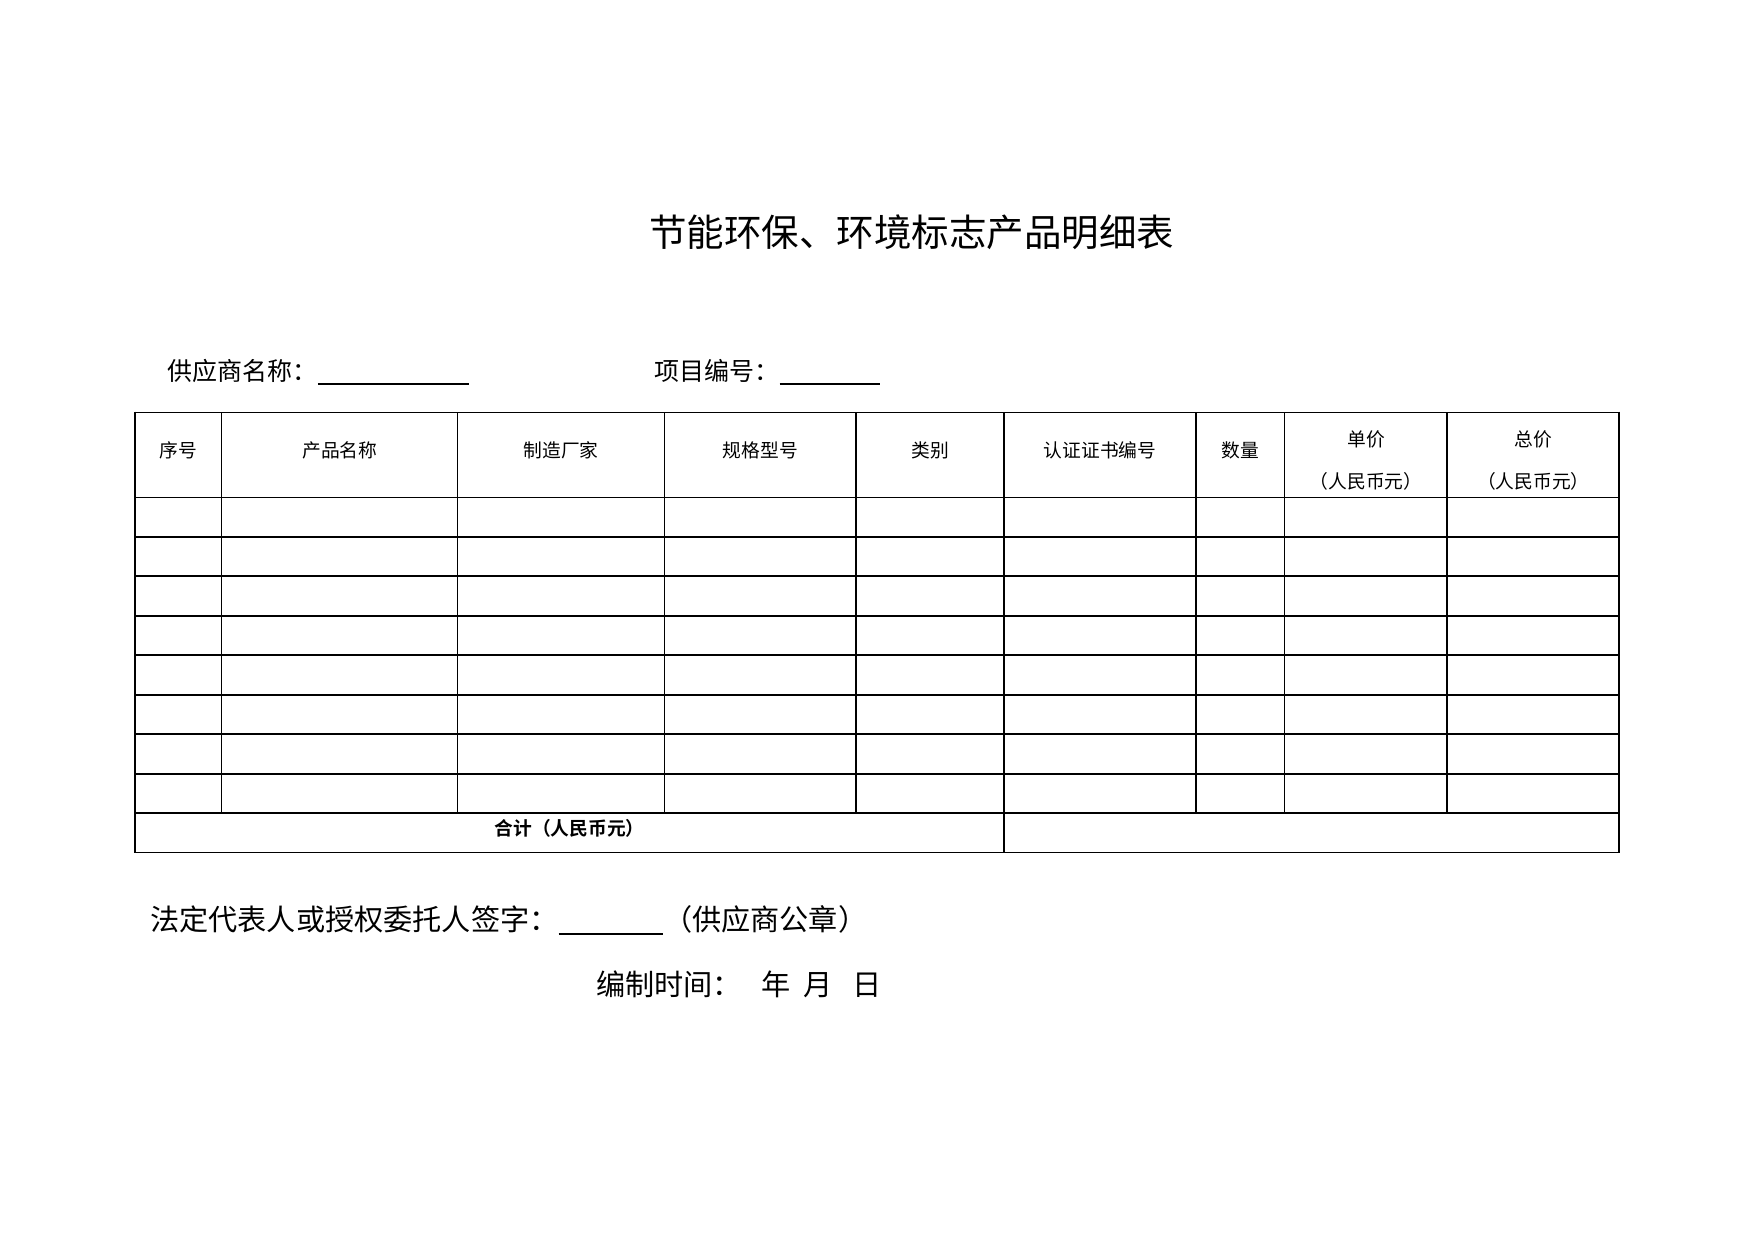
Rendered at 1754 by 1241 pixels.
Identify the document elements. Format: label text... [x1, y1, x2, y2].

table_cell [857, 577, 1003, 615]
table_cell [222, 656, 457, 694]
table_cell [1197, 538, 1284, 575]
table_cell [1005, 498, 1195, 536]
table_cell [1005, 814, 1618, 852]
table_cell [1197, 775, 1284, 812]
table_cell [1285, 498, 1446, 536]
table_cell [1448, 498, 1618, 536]
table_cell [857, 775, 1003, 812]
table_cell [222, 696, 457, 733]
table_cell [1197, 577, 1284, 615]
table_cell [458, 577, 664, 615]
table_cell [665, 577, 855, 615]
table_cell [1448, 735, 1618, 773]
table_cell [458, 775, 664, 812]
table_cell [1285, 577, 1446, 615]
table_cell [1005, 656, 1195, 694]
table_cell [665, 538, 855, 575]
table_cell [1285, 735, 1446, 773]
table_cell [222, 498, 457, 536]
table_cell [665, 656, 855, 694]
table_cell [1285, 656, 1446, 694]
table_cell [222, 775, 457, 812]
table_cell [222, 577, 457, 615]
table_cell [665, 735, 855, 773]
table_cell 合计（人民币元） [136, 814, 1003, 852]
table_cell [665, 617, 855, 654]
table_cell [857, 656, 1003, 694]
table_cell [665, 498, 855, 536]
table_cell [1005, 577, 1195, 615]
table_cell [1197, 656, 1284, 694]
table_cell [458, 656, 664, 694]
table_cell [458, 538, 664, 575]
table_cell [222, 617, 457, 654]
table_cell [222, 538, 457, 575]
text 供应商名称： 项目编号： [150, 337, 1604, 402]
table_cell [136, 617, 221, 654]
table_cell [1448, 577, 1618, 615]
table_cell [857, 735, 1003, 773]
text 节能环保、环境标志产品明细表 [169, 198, 1604, 263]
table_cell [1448, 617, 1618, 654]
table_cell [1005, 617, 1195, 654]
table_cell [136, 656, 221, 694]
table_header 类别 [857, 413, 1003, 496]
table_cell [136, 696, 221, 733]
table_cell [1005, 538, 1195, 575]
table_cell [857, 498, 1003, 536]
table_cell [1448, 696, 1618, 733]
table_header 总价 （人民币元） [1448, 413, 1618, 496]
table_header 规格型号 [665, 413, 855, 496]
table_cell [458, 617, 664, 654]
text 编制时间： 年 月 日 [150, 951, 1604, 1016]
table_cell [1285, 538, 1446, 575]
table_cell [857, 538, 1003, 575]
table_cell [458, 735, 664, 773]
table_header 制造厂家 [458, 413, 664, 496]
table_cell [1448, 775, 1618, 812]
table_cell [1197, 617, 1284, 654]
table_cell [136, 775, 221, 812]
table_cell [458, 498, 664, 536]
table_cell [1448, 656, 1618, 694]
table_cell [1197, 735, 1284, 773]
text 法定代表人或授权委托人签字： （供应商公章） [150, 886, 1604, 951]
table_cell [665, 775, 855, 812]
table_cell [1005, 775, 1195, 812]
table_cell [136, 735, 221, 773]
table_cell [857, 617, 1003, 654]
table_header 产品名称 [222, 413, 457, 496]
table_cell [1005, 735, 1195, 773]
table_cell [222, 735, 457, 773]
table_cell [665, 696, 855, 733]
table_header 认证证书编号 [1005, 413, 1195, 496]
table_cell [1285, 617, 1446, 654]
table_header 单价 （人民币元） [1285, 413, 1446, 496]
table_header 数量 [1197, 413, 1284, 496]
table_cell [1285, 696, 1446, 733]
table_cell [136, 498, 221, 536]
table_header 序号 [136, 413, 221, 496]
table_cell [136, 577, 221, 615]
table_cell [857, 696, 1003, 733]
table_cell [1197, 696, 1284, 733]
table_cell [458, 696, 664, 733]
table_cell [1005, 696, 1195, 733]
table_cell [136, 538, 221, 575]
table_cell [1197, 498, 1284, 536]
table_cell [1448, 538, 1618, 575]
table_cell [1285, 775, 1446, 812]
